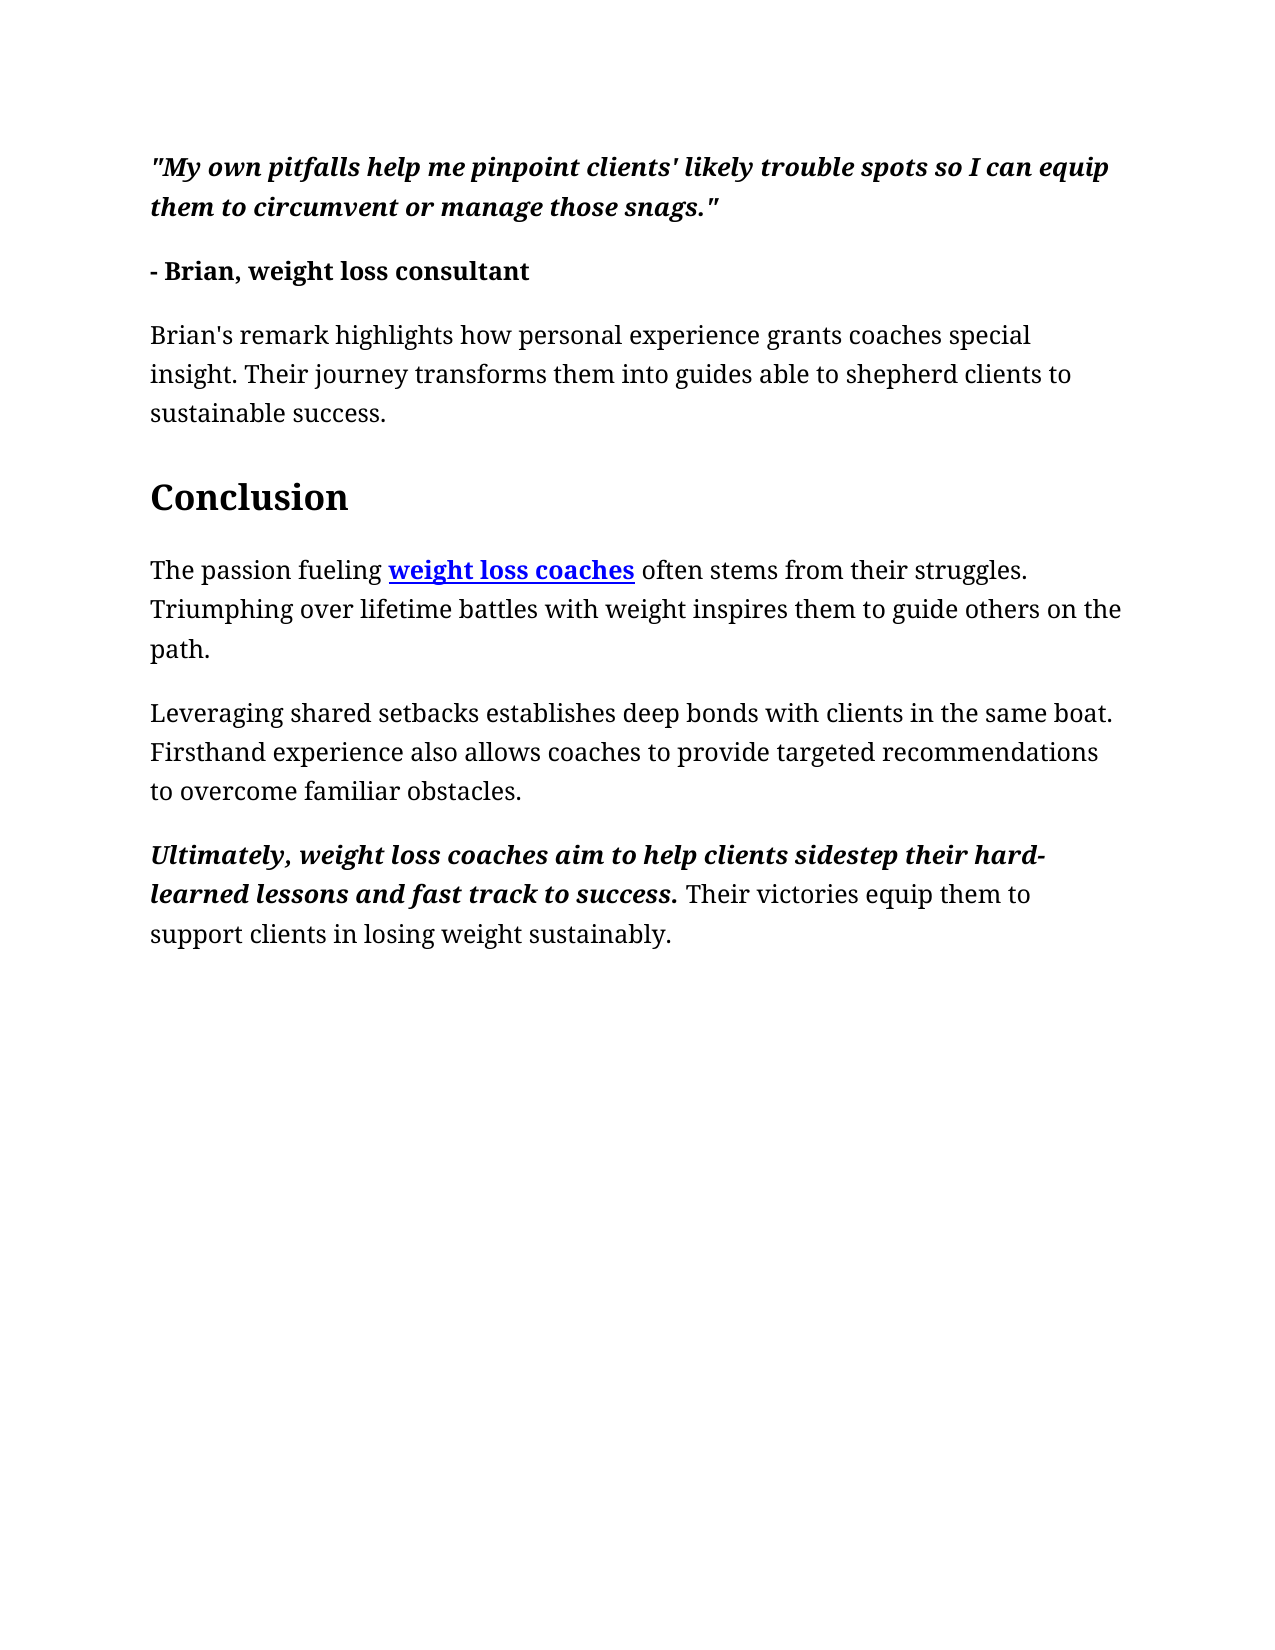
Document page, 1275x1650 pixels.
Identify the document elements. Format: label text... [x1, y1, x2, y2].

text "My own pitfalls help me pinpoint clients' likely trouble spots so I can equip them to circumvent or manage those snags." [150, 150, 1125, 223]
subtitle Conclusion [150, 472, 1125, 521]
text Leveraging shared setbacks establishes deep bonds with clients in the same boat. Firsthand experience also allows coaches to provide targeted recommendations to overcome familiar obstacles. [150, 695, 1125, 808]
text Brian's remark highlights how personal experience grants coaches special insight. Their journey transforms them into guides able to shepherd clients to sustainable success. [150, 317, 1125, 430]
text The passion fueling weight loss coaches often stems from their struggles. Triumphing over lifetime battles with weight inspires them to guide others on the path. [150, 553, 1125, 665]
text - Brian, weight loss consultant [150, 253, 1125, 287]
text Ultimately, weight loss coaches aim to help clients sidestep their hard-learned lessons and fast track to success. Their victories equip them to support clients in losing weight sustainably. [150, 838, 1125, 950]
